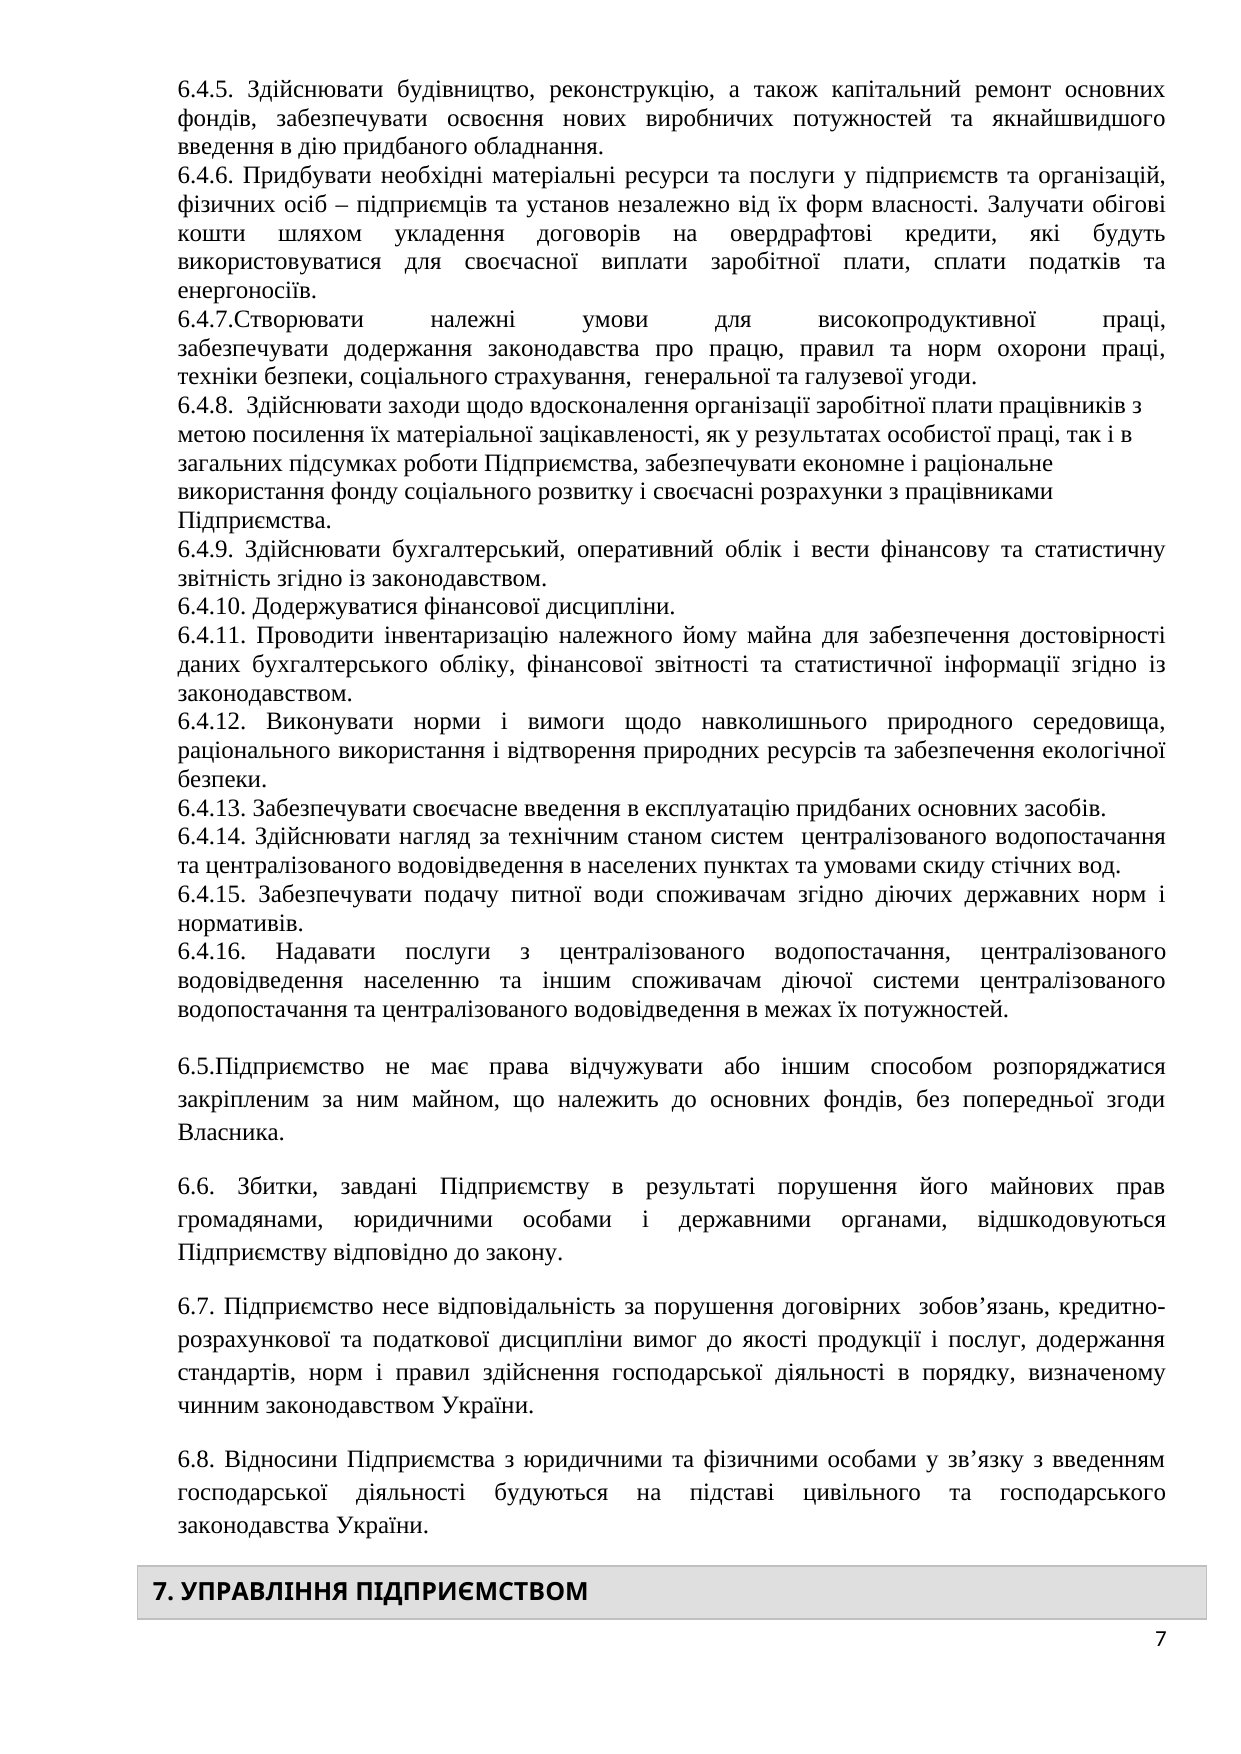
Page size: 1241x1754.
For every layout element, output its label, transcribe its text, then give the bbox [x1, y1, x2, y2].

text 6.4.14. Здійснювати нагляд за технічним станом систем централізованого водопостачання та централізованого водовідведення в населених пунктах та умовами скиду стічних вод. [177, 821, 1167, 879]
text 6.4.8. Здійснювати заходи щодо вдосконалення організації заробітної плати працівників з метою посилення їх матеріальної зацікавленості, як у результатах особистої праці, так і в загальних підсумках роботи Підприємства, забезпечувати економне і раціональне використання фонду соціального розвитку і своєчасні розрахунки з працівниками Підприємства. [177, 390, 1167, 534]
text 6.4.6. Придбувати необхідні матеріальні ресурси та послуги у підприємств та організацій, фізичних осіб – підприємців та установ незалежно від їх форм власності. Залучати обігові кошти шляхом укладення договорів на овердрафтові кредити, які будуть використовуватися для своєчасної виплати заробітної плати, сплати податків та енергоносіїв. [177, 160, 1167, 304]
text 6.6. Збитки, завдані Підприємству в результаті порушення його майнових прав громадянами, юридичними особами і державними органами, відшкодовуються Підприємству відповідно до закону. [177, 1171, 1167, 1266]
text 6.8. Відносини Підприємства з юридичними та фізичними особами у зв’язку з введенням господарської діяльності будуються на підставі цивільного та господарського законодавства України. [177, 1444, 1167, 1539]
text 6.4.7.Створювати належні умови для високопродуктивної праці, забезпечувати додержання законодавства про працю, правил та норм охорони праці, техніки безпеки, соціального страхування, генеральної та галузевої угоди. [177, 304, 1167, 390]
text 6.4.15. Забезпечувати подачу питної води споживачам згідно діючих державних норм і нормативів. [177, 879, 1167, 936]
text 6.4.12. Виконувати норми і вимоги щодо навколишнього природного середовища, раціонального використання і відтворення природних ресурсів та забезпечення екологічної безпеки. [177, 706, 1167, 793]
text 6.5.Підприємство не має права відчужувати або іншим способом розпоряджатися закріпленим за ним майном, що належить до основних фондів, без попередньої згоди Власника. [177, 1051, 1167, 1146]
text 6.4.13. Забезпечувати своєчасне введення в експлуатацію придбаних основних засобів. [177, 793, 1167, 821]
text 6.4.5. Здійснювати будівництво, реконструкцію, а також капітальний ремонт основних фондів, забезпечувати освоєння нових виробничих потужностей та якнайшвидшого введення в дію придбаного обладнання. [177, 74, 1167, 160]
text 6.4.16. Надавати послуги з централізованого водопостачання, централізованого водовідведення населенню та іншим споживачам діючої системи централізованого водопостачання та централізованого водовідведення в межах їх потужностей. [177, 936, 1167, 1023]
text 6.4.11. Проводити інвентаризацію належного йому майна для забезпечення достовірності даних бухгалтерського обліку, фінансової звітності та статистичної інформації згідно із законодавством. [177, 620, 1167, 706]
text 6.4.9. Здійснювати бухгалтерський, оперативний облік і вести фінансову та статистичну звітність згідно із законодавством. [177, 534, 1167, 591]
text 6.4.10. Додержуватися фінансової дисципліни. [177, 591, 1167, 620]
text 6.7. Підприємство несе відповідальність за порушення договірних зобов’язань, кредитно-розрахункової та податкової дисципліни вимог до якості продукції і послуг, додержання стандартів, норм і правил здійснення господарської діяльності в порядку, визначеному чинним законодавством України. [177, 1291, 1167, 1419]
